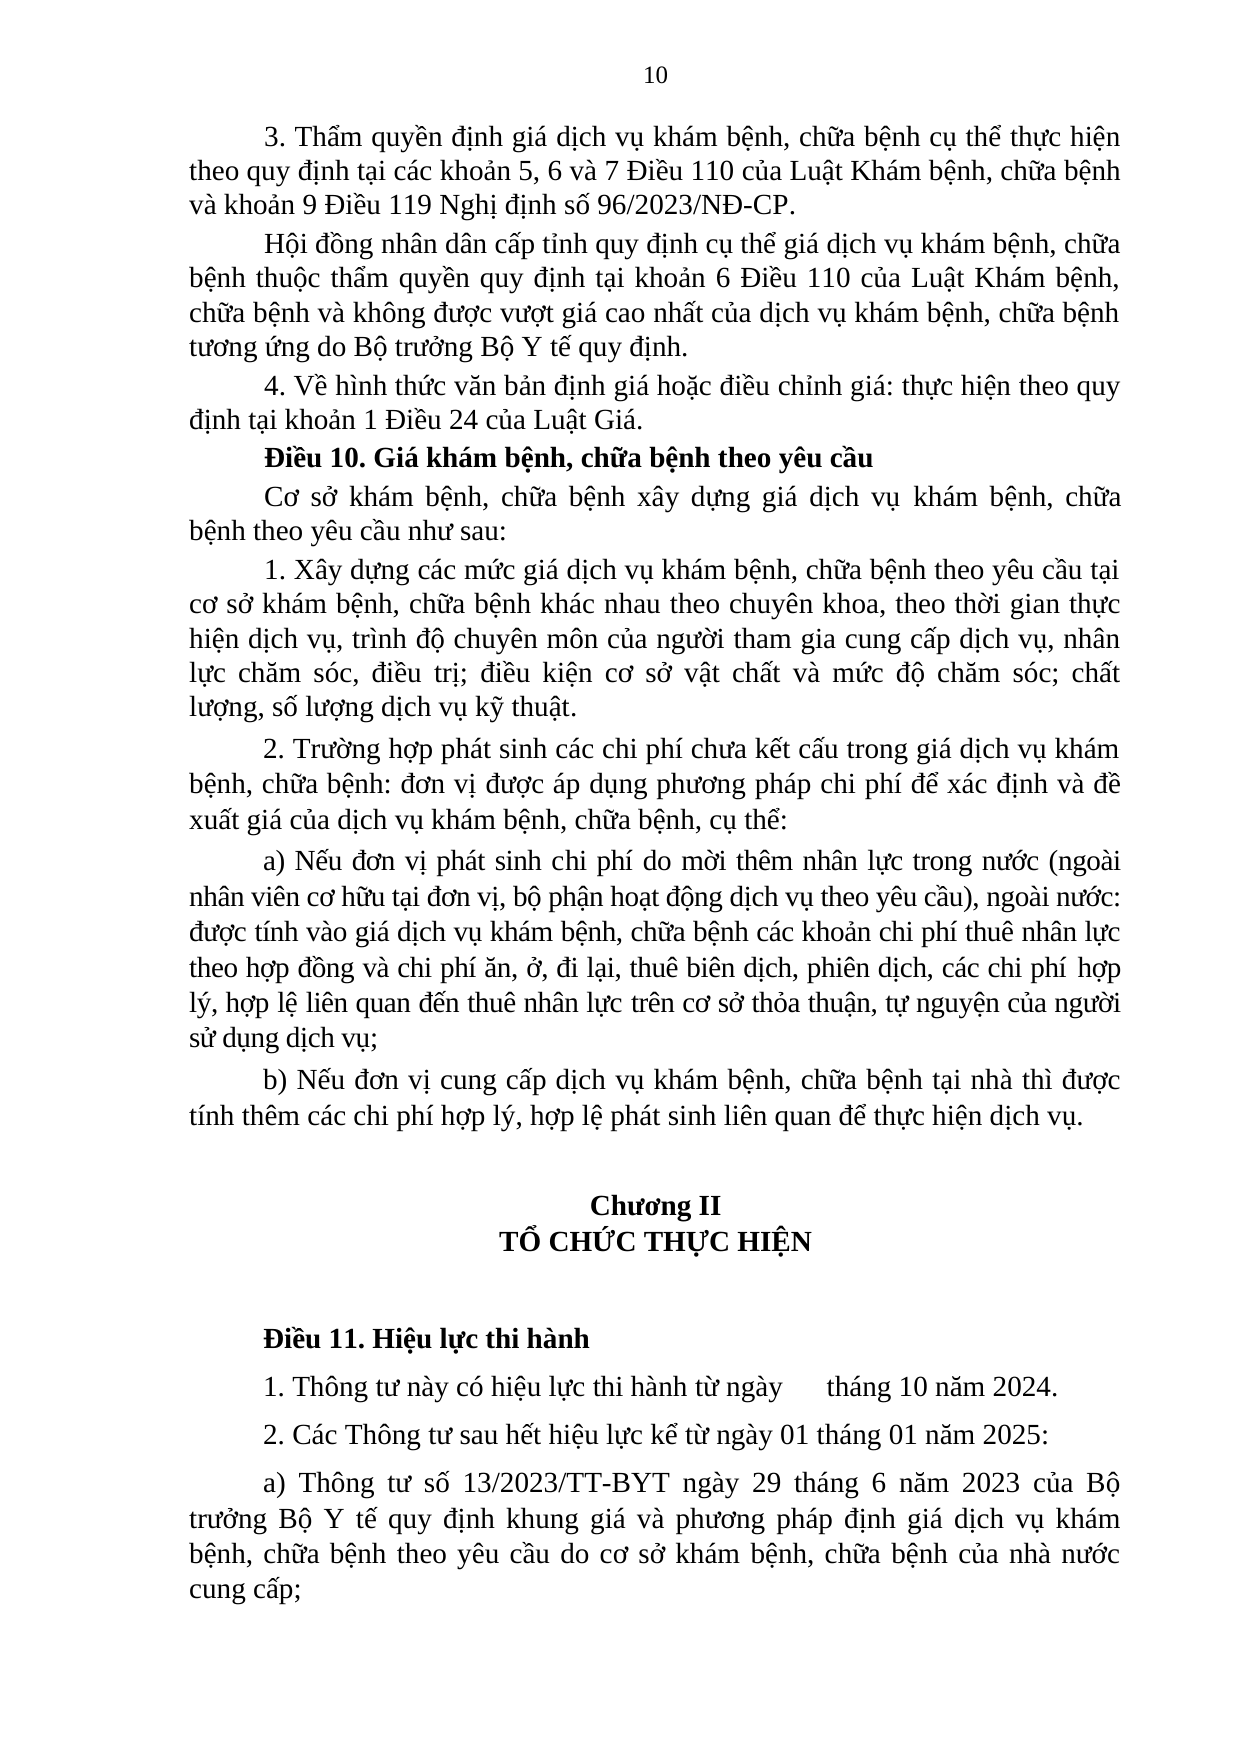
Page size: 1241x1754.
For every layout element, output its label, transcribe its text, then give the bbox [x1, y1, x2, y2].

text a) Nếu đơn vị phát sinh chi phí do mời thêm nhân lực trong nước (ngoài nhân viên cơ hữu tại đơn vị, bộ phận hoạt động dịch vụ theo yêu cầu), ngoài nước: được tính vào giá dịch vụ khám bệnh, chữa bệnh các khoản chi phí thuê nhân lực theo hợp đồng và chi phí ăn, ở, đi lại, thuê biên dịch, phiên dịch, các chi phí hợp lý, hợp lệ liên quan đến thuê nhân lực trên cơ sở thỏa thuận, tự nguyện của người sử dụng dịch vụ; [189, 842, 1122, 1055]
text Điều 10. Giá khám bệnh, chữa bệnh theo yêu cầu [189, 440, 1122, 475]
text 2. Trường hợp phát sinh các chi phí chưa kết cấu trong giá dịch vụ khám bệnh, chữa bệnh: đơn vị được áp dụng phương pháp chi phí để xác định và đề xuất giá của dịch vụ khám bệnh, chữa bệnh, cụ thể: [189, 730, 1122, 836]
text Chương II TỔ CHỨC THỰC HIỆN [189, 1186, 1122, 1259]
text 2. Các Thông tư sau hết hiệu lực kể từ ngày 01 tháng 01 năm 2025: [189, 1416, 1122, 1452]
text b) Nếu đơn vị cung cấp dịch vụ khám bệnh, chữa bệnh tại nhà thì được tính thêm các chi phí hợp lý, hợp lệ phát sinh liên quan để thực hiện dịch vụ. [189, 1061, 1122, 1132]
text Điều 11. Hiệu lực thi hành [189, 1321, 1122, 1356]
text Hội đồng nhân dân cấp tỉnh quy định cụ thể giá dịch vụ khám bệnh, chữa bệnh thuộc thẩm quyền quy định tại khoản 6 Điều 110 của Luật Khám bệnh, chữa bệnh và không được vượt giá cao nhất của dịch vụ khám bệnh, chữa bệnh tương ứng do Bộ trưởng Bộ Y tế quy định. [189, 226, 1122, 363]
text 3. Thẩm quyền định giá dịch vụ khám bệnh, chữa bệnh cụ thể thực hiện theo quy định tại các khoản 5, 6 và 7 Điều 110 của Luật Khám bệnh, chữa bệnh và khoản 9 Điều 119 Nghị định số 96/2023/NĐ-CP. [189, 118, 1122, 222]
text Cơ sở khám bệnh, chữa bệnh xây dựng giá dịch vụ khám bệnh, chữa bệnh theo yêu cầu như sau: [189, 479, 1122, 548]
text a) Thông tư số 13/2023/TT-BYT ngày 29 tháng 6 năm 2023 của Bộ trưởng Bộ Y tế quy định khung giá và phương pháp định giá dịch vụ khám bệnh, chữa bệnh theo yêu cầu do cơ sở khám bệnh, chữa bệnh của nhà nước cung cấp; [189, 1464, 1122, 1606]
text 1. Xây dựng các mức giá dịch vụ khám bệnh, chữa bệnh theo yêu cầu tại cơ sở khám bệnh, chữa bệnh khác nhau theo chuyên khoa, theo thời gian thực hiện dịch vụ, trình độ chuyên môn của người tham gia cung cấp dịch vụ, nhân lực chăm sóc, điều trị; điều kiện cơ sở vật chất và mức độ chăm sóc; chất lượng, số lượng dịch vụ kỹ thuật. [189, 552, 1122, 724]
text 1. Thông tư này có hiệu lực thi hành từ ngày tháng 10 năm 2024. [189, 1368, 1122, 1404]
text 4. Về hình thức văn bản định giá hoặc điều chỉnh giá: thực hiện theo quy định tại khoản 1 Điều 24 của Luật Giá. [189, 367, 1122, 436]
